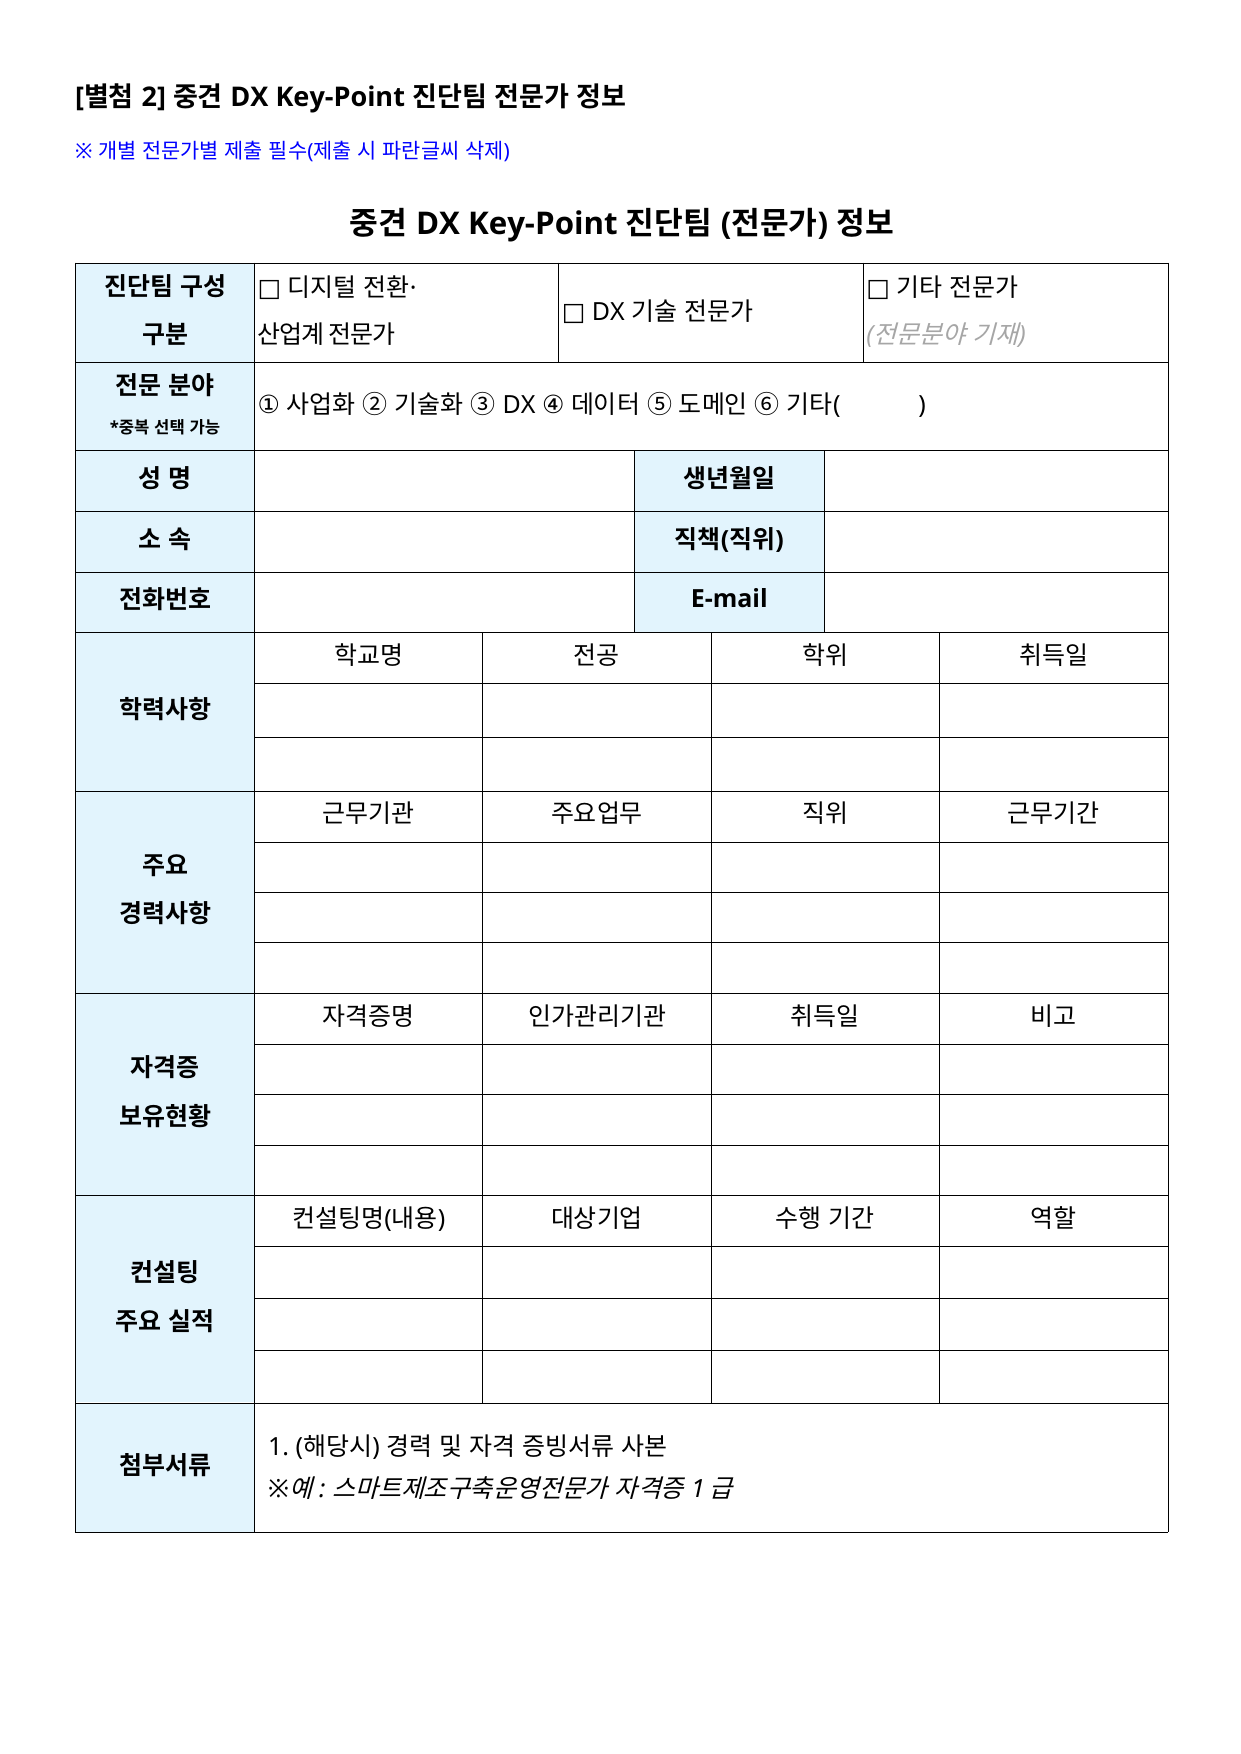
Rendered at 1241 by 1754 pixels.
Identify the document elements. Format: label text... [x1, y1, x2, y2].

table_cell E-mail [635, 573, 824, 632]
table_cell [940, 1045, 1168, 1094]
table_cell 학위 [712, 633, 939, 683]
table_cell [940, 684, 1168, 737]
table_cell [255, 1146, 482, 1195]
table_cell [483, 1095, 711, 1144]
table_cell [255, 1045, 482, 1094]
table_cell [483, 1045, 711, 1094]
table_cell 근무기간 [940, 792, 1168, 841]
table_cell [255, 512, 634, 572]
table_cell [712, 684, 939, 737]
table_cell [712, 1045, 939, 1094]
table_cell [483, 943, 711, 993]
table_cell [255, 1095, 482, 1144]
table_cell [483, 1351, 711, 1402]
table_cell [255, 1299, 482, 1350]
table_cell [940, 1351, 1168, 1402]
table_cell [712, 738, 939, 791]
table_cell [483, 684, 711, 737]
table_cell [255, 451, 634, 511]
table_cell 역할 [940, 1196, 1168, 1246]
table_cell [940, 1247, 1168, 1298]
table_cell [483, 1146, 711, 1195]
table_cell [712, 1095, 939, 1144]
table_cell [483, 1299, 711, 1350]
table_cell 컨설팅 주요 실적 [76, 1196, 254, 1402]
table_cell [255, 893, 482, 942]
table_cell [483, 738, 711, 791]
table_cell [825, 512, 1168, 572]
table_cell [940, 1146, 1168, 1195]
table_cell [712, 1247, 939, 1298]
table_cell 주요업무 [483, 792, 711, 841]
table_cell [483, 843, 711, 892]
table_cell [255, 1247, 482, 1298]
table_cell 취득일 [940, 633, 1168, 683]
table_cell [712, 943, 939, 993]
table_cell 자격증명 [255, 994, 482, 1044]
table_cell [255, 843, 482, 892]
table_cell 취득일 [712, 994, 939, 1044]
table_cell □ 기타 전문가 (전문분야 기재) [864, 264, 1168, 362]
table_cell 소 속 [76, 512, 254, 572]
table_cell 학력사항 [76, 633, 254, 791]
table_cell 전화번호 [76, 573, 254, 632]
table_cell [940, 943, 1168, 993]
table_cell [940, 1299, 1168, 1350]
table_cell 자격증 보유현황 [76, 994, 254, 1195]
table_cell 직위 [712, 792, 939, 841]
table_cell 컨설팅명(내용) [255, 1196, 482, 1246]
table_header 중견 DX Key-Point 진단팀 (전문가) 정보 [75, 180, 1168, 262]
table_cell [940, 738, 1168, 791]
table_cell [255, 573, 634, 632]
table_cell [940, 893, 1168, 942]
table_cell [712, 1146, 939, 1195]
table_cell 1. (해당시) 경력 및 자격 증빙서류 사본 ※예 : 스마트제조구축운영전문가 자격증 1급 [255, 1404, 1168, 1532]
table_cell 대상기업 [483, 1196, 711, 1246]
table_cell [483, 893, 711, 942]
table_cell 첨부서류 [76, 1404, 254, 1532]
table_cell 성 명 [76, 451, 254, 511]
table_cell [712, 893, 939, 942]
table_cell [255, 684, 482, 737]
table_cell 비고 [940, 994, 1168, 1044]
table_cell 생년월일 [635, 451, 824, 511]
table_cell □ 디지털 전환· 산업계 전문가 [255, 264, 558, 362]
table_cell [940, 843, 1168, 892]
table_cell [712, 1351, 939, 1402]
table_cell 전공 [483, 633, 711, 683]
table_cell [825, 573, 1168, 632]
table_cell [940, 1095, 1168, 1144]
text ※ 개별 전문가별 제출 필수(제출 시 파란글씨 삭제) [75, 134, 1165, 164]
table_cell ① 사업화 ② 기술화 ③ DX ④ 데이터 ⑤ 도메인 ⑥ 기타( ) [255, 363, 1168, 450]
table_cell [255, 943, 482, 993]
table_cell [255, 1351, 482, 1402]
table_cell 진단팀 구성 구분 [76, 264, 254, 362]
table_cell □ DX 기술 전문가 [559, 264, 863, 362]
table_cell 주요 경력사항 [76, 792, 254, 993]
table_cell 전문 분야 *중복 선택 가능 [76, 363, 254, 450]
table_cell 학교명 [255, 633, 482, 683]
table_cell [825, 451, 1168, 511]
table_cell 인가관리기관 [483, 994, 711, 1044]
table_cell [483, 1247, 711, 1298]
table_cell [712, 843, 939, 892]
table_cell 직책(직위) [635, 512, 824, 572]
table_cell [255, 738, 482, 791]
table_cell 근무기관 [255, 792, 482, 841]
text [별첨 2] 중견 DX Key-Point 진단팀 전문가 정보 [75, 75, 1165, 114]
table_cell 수행 기간 [712, 1196, 939, 1246]
table_cell [712, 1299, 939, 1350]
